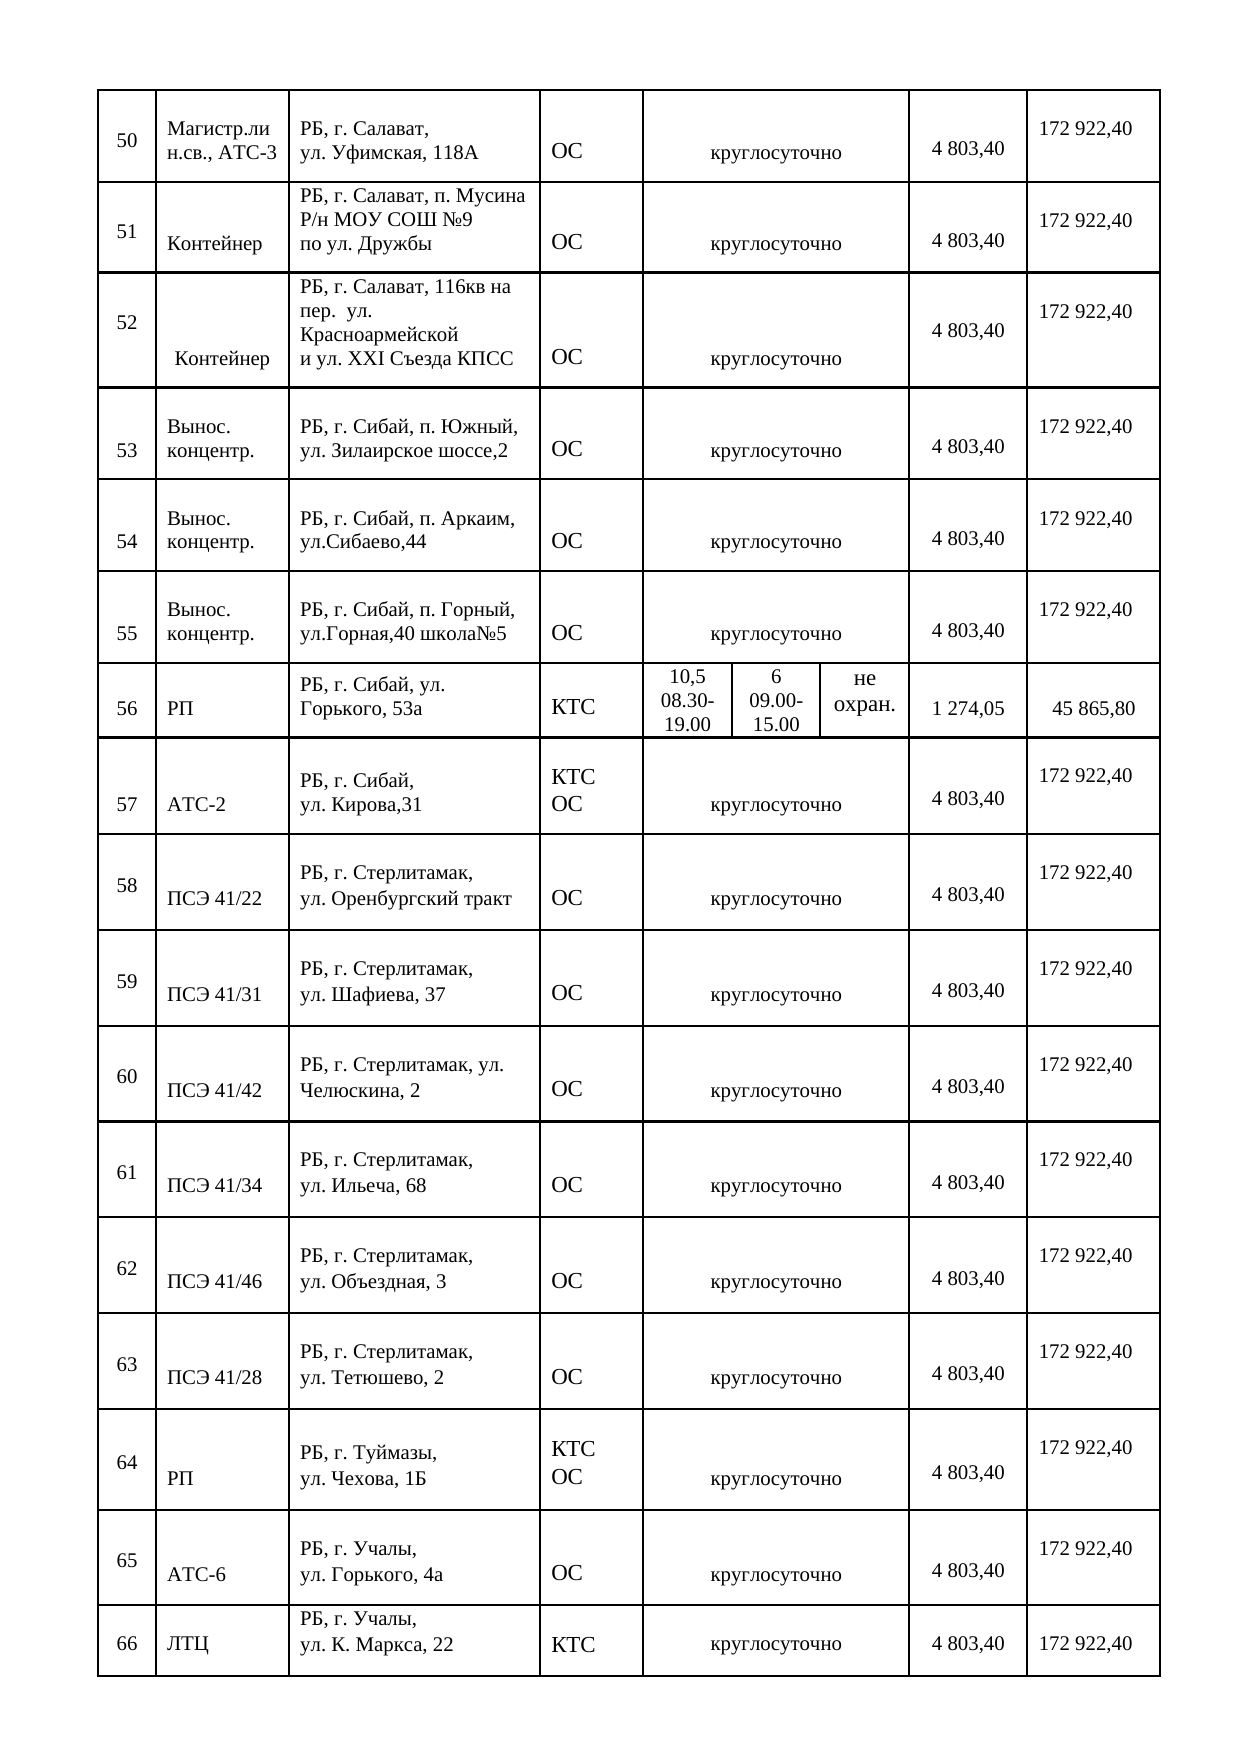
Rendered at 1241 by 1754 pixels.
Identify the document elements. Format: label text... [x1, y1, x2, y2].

table_cell 172 922,40 [1028, 572, 1159, 662]
table_cell РБ, г. Стерлитамак, ул. Шафиева, 37 [290, 931, 539, 1024]
table_cell РБ, г. Сибай, ул. Кирова,31 [290, 739, 539, 833]
table_cell 52 [99, 274, 155, 386]
table_cell ПСЭ 41/22 [157, 835, 288, 929]
table_cell АТС-6 [157, 1511, 288, 1604]
table_cell ОС [541, 1511, 642, 1604]
table_cell 6 09.00-15.00 [733, 664, 819, 736]
table_cell 172 922,40 [1028, 1314, 1159, 1408]
table_cell 10,5 08.30-19.00 [644, 664, 731, 736]
table_cell 63 [99, 1314, 155, 1408]
table_cell 56 [99, 664, 155, 736]
table_cell 172 922,40 [1028, 931, 1159, 1024]
table_cell ОС [541, 91, 642, 181]
table_cell круглосуточно [644, 183, 908, 271]
table_cell ОС [541, 931, 642, 1024]
table_cell ОС [541, 480, 642, 570]
table_cell 4 803,40 [910, 183, 1026, 271]
table_cell 4 803,40 [910, 480, 1026, 570]
table_cell 65 [99, 1511, 155, 1604]
table_cell 4 803,40 [910, 739, 1026, 833]
table_cell Магистр.лин.св., АТС-3 [157, 91, 288, 181]
table_cell РБ, г. Стерлитамак, ул. Тетюшево, 2 [290, 1314, 539, 1408]
table_cell ОС [541, 1314, 642, 1408]
table_cell КТС ОС [541, 1606, 642, 1675]
table_cell 172 922,40 [1028, 739, 1159, 833]
table_cell ПСЭ 41/46 [157, 1218, 288, 1312]
table_cell 51 [99, 183, 155, 271]
table_cell РБ, г. Стерлитамак, ул. Ильеча, 68 [290, 1123, 539, 1216]
table_cell круглосуточно [644, 389, 908, 478]
table_cell КТС ОС [541, 1410, 642, 1508]
table_cell круглосуточно [644, 1218, 908, 1312]
table_cell 57 [99, 739, 155, 833]
table_cell круглосуточно [644, 274, 908, 386]
table_cell АТС-2 [157, 739, 288, 833]
table_cell 172 922,40 [1028, 1410, 1159, 1508]
table_cell 4 803,40 [910, 1123, 1026, 1216]
table_cell КТС [541, 664, 642, 736]
table_cell РП [157, 664, 288, 736]
table_cell круглосуточно [644, 1606, 908, 1675]
table_cell 172 922,40 [1028, 91, 1159, 181]
table_cell 4 803,40 [910, 389, 1026, 478]
table_cell 59 [99, 931, 155, 1024]
table_cell РБ, г. Стерлитамак, ул. Челюскина, 2 [290, 1027, 539, 1120]
table_cell ПСЭ 41/31 [157, 931, 288, 1024]
table_cell круглосуточно [644, 1314, 908, 1408]
table_cell 172 922,40 [1028, 389, 1159, 478]
table_cell ПСЭ 41/28 [157, 1314, 288, 1408]
table_cell 172 922,40 [1028, 1606, 1159, 1675]
table_cell 58 [99, 835, 155, 929]
table_cell Вынос. концентр. [157, 480, 288, 570]
table_cell 172 922,40 [1028, 480, 1159, 570]
table_cell 172 922,40 [1028, 183, 1159, 271]
table_cell 45 865,80 [1028, 664, 1159, 736]
table_cell 53 [99, 389, 155, 478]
table_cell 66 [99, 1606, 155, 1675]
table_cell 61 [99, 1123, 155, 1216]
table_cell РБ, г. Сибай, п. Южный, ул. Зилаирское шоссе,2 [290, 389, 539, 478]
table_cell 4 803,40 [910, 1218, 1026, 1312]
table_cell круглосуточно [644, 931, 908, 1024]
table_cell РБ, г. Сибай, п. Горный, ул.Горная,40 школа№5 [290, 572, 539, 662]
table_cell круглосуточно [644, 1123, 908, 1216]
table_cell 4 803,40 [910, 835, 1026, 929]
table_cell Вынос. концентр. [157, 389, 288, 478]
table_cell 60 [99, 1027, 155, 1120]
table_cell 64 [99, 1410, 155, 1508]
table_cell круглосуточно [644, 1027, 908, 1120]
table_cell РБ, г. Учалы, ул. Горького, 4а [290, 1511, 539, 1604]
table_cell не охран. [821, 664, 908, 736]
table_cell РП [157, 1410, 288, 1508]
table_cell 172 922,40 [1028, 835, 1159, 929]
table_cell 4 803,40 [910, 274, 1026, 386]
table_cell ПСЭ 41/34 [157, 1123, 288, 1216]
table_cell РБ, г. Салават, 116кв на пер. ул. Красноармейской и ул. ХХI Съезда КПСС [290, 274, 539, 386]
table_cell ОС [541, 1027, 642, 1120]
table_cell Контейнер [157, 274, 288, 386]
table_cell 4 803,40 [910, 91, 1026, 181]
table_cell ОС [541, 389, 642, 478]
table_cell 4 803,40 [910, 931, 1026, 1024]
table_cell 4 803,40 [910, 1410, 1026, 1508]
table_cell ОС [541, 1123, 642, 1216]
table_cell ОС [541, 1218, 642, 1312]
table_cell 50 [99, 91, 155, 181]
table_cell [290, 1606, 539, 1675]
table_cell 172 922,40 [1028, 274, 1159, 386]
table_cell круглосуточно [644, 480, 908, 570]
table_cell 4 803,40 [910, 1606, 1026, 1675]
table_cell КТС ОС [541, 739, 642, 833]
table_cell круглосуточно [644, 739, 908, 833]
table_cell круглосуточно [644, 835, 908, 929]
table_cell РБ, г. Туймазы, ул. Чехова, 1Б [290, 1410, 539, 1508]
table_cell 172 922,40 [1028, 1511, 1159, 1604]
table_cell РБ, г. Салават, п. Мусина Р/н МОУ СОШ №9 по ул. Дружбы [290, 183, 539, 271]
table_cell 4 803,40 [910, 572, 1026, 662]
table_cell РБ, г. Стерлитамак, ул. Оренбургский тракт [290, 835, 539, 929]
table_cell 55 [99, 572, 155, 662]
table_cell ОС [541, 183, 642, 271]
table_cell ЛТЦ [157, 1606, 288, 1675]
table_cell ОС [541, 572, 642, 662]
table_cell Контейнер [157, 183, 288, 271]
table_cell 4 803,40 [910, 1027, 1026, 1120]
table_cell РБ, г. Сибай, ул. Горького, 53а [290, 664, 539, 736]
table_cell РБ, г. Стерлитамак, ул. Объездная, 3 [290, 1218, 539, 1312]
table_cell 62 [99, 1218, 155, 1312]
table_cell РБ, г. Салават, ул. Уфимская, 118А [290, 91, 539, 181]
table_cell ОС [541, 835, 642, 929]
table_cell 54 [99, 480, 155, 570]
table_cell 4 803,40 [910, 1314, 1026, 1408]
table_cell круглосуточно [644, 1410, 908, 1508]
table_cell 4 803,40 [910, 1511, 1026, 1604]
table_cell РБ, г. Сибай, п. Аркаим, ул.Сибаево,44 [290, 480, 539, 570]
table_cell ОС [541, 274, 642, 386]
table_cell круглосуточно [644, 572, 908, 662]
table_cell 172 922,40 [1028, 1027, 1159, 1120]
table_cell 172 922,40 [1028, 1218, 1159, 1312]
table_cell 172 922,40 [1028, 1123, 1159, 1216]
table_cell ПСЭ 41/42 [157, 1027, 288, 1120]
table_cell круглосуточно [644, 91, 908, 181]
table_cell Вынос. концентр. [157, 572, 288, 662]
table_cell 1 274,05 [910, 664, 1026, 736]
table_cell круглосуточно [644, 1511, 908, 1604]
